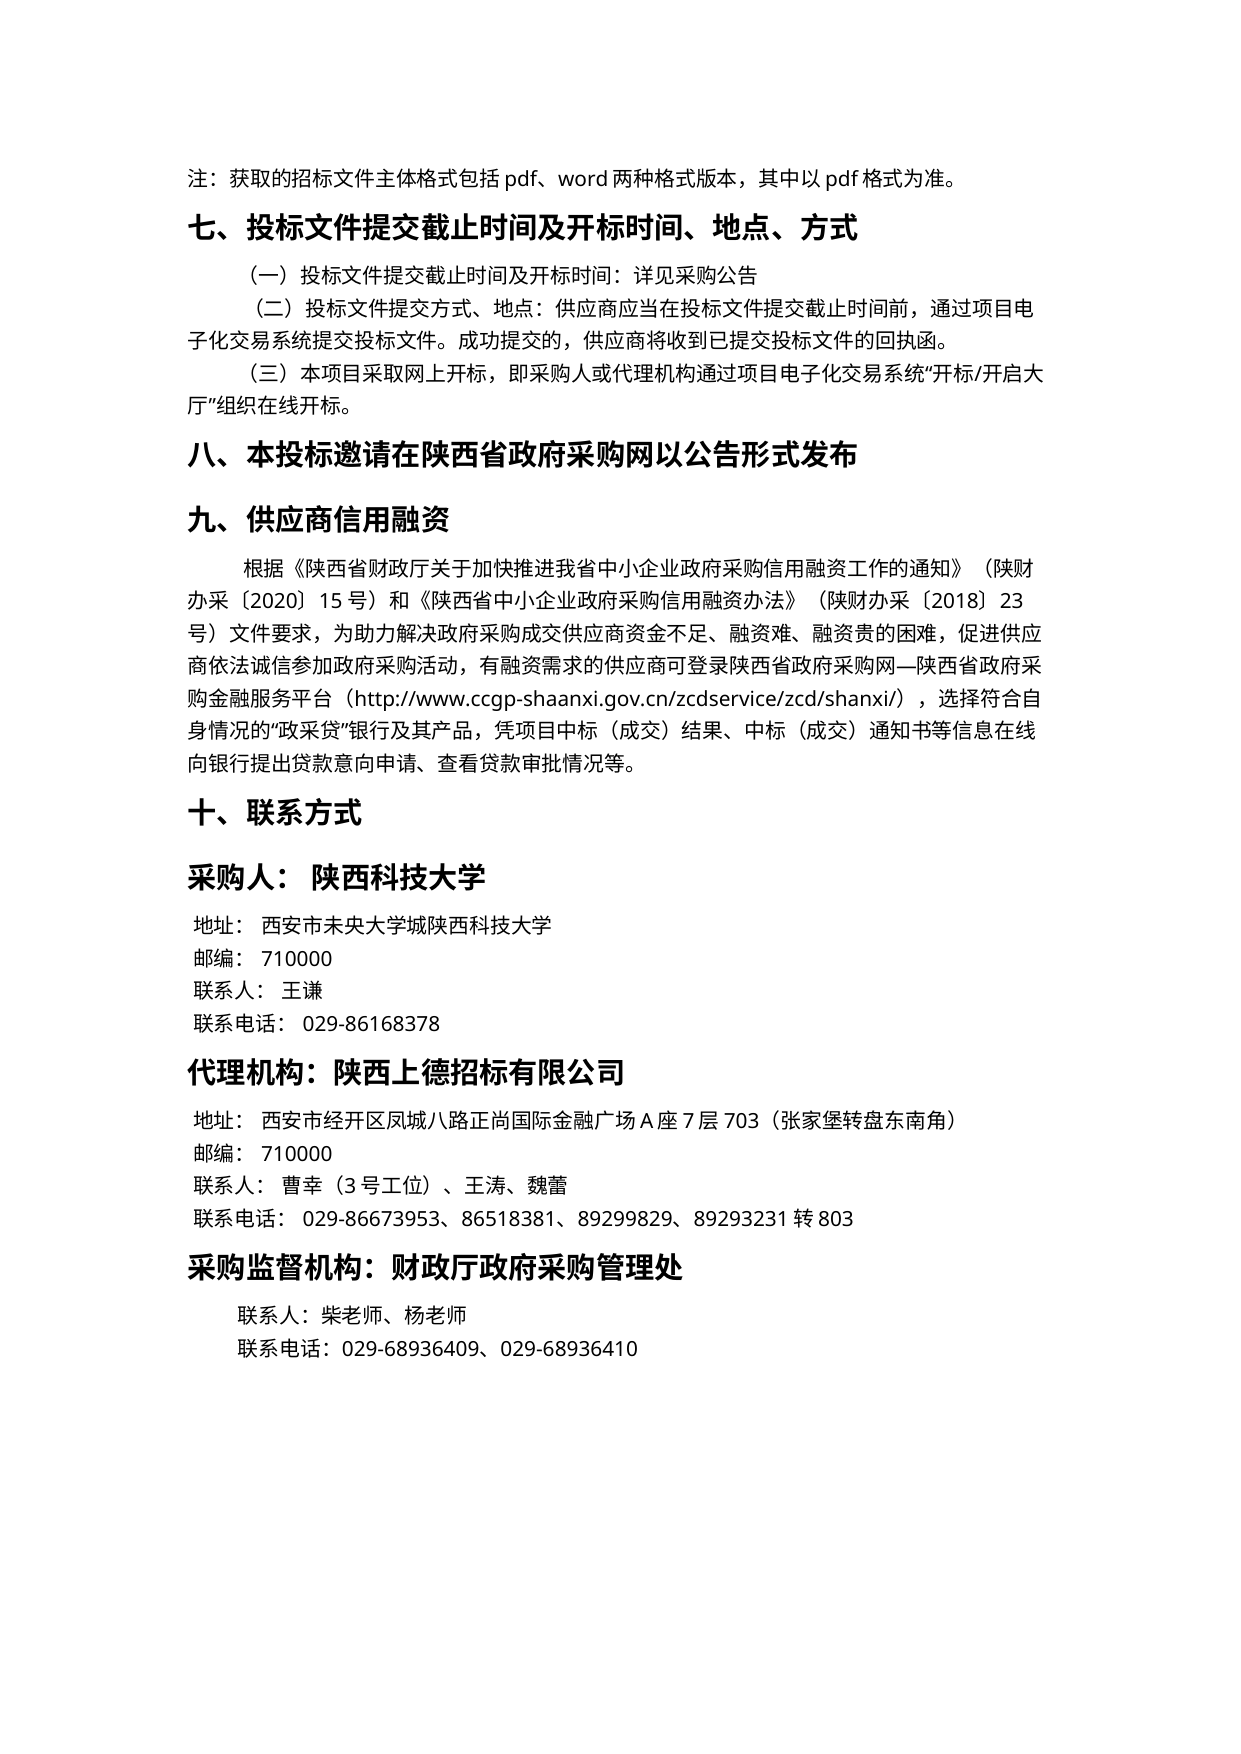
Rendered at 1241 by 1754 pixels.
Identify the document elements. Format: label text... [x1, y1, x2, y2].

text 联系电话： 029-86168378 [187, 1007, 1053, 1039]
text 十、联系方式 [187, 779, 1053, 844]
text 采购监督机构：财政厅政府采购管理处 [187, 1234, 1053, 1299]
text 九、供应商信用融资 [187, 487, 1053, 552]
text 联系人： 王谦 [187, 974, 1053, 1007]
text 地址： 西安市未央大学城陕西科技大学 [187, 909, 1053, 942]
text 地址： 西安市经开区凤城八路正尚国际金融广场A座7层703（张家堡转盘东南角） [187, 1104, 1053, 1137]
text 联系电话： 029-86673953、86518381、89299829、89293231转803 [187, 1202, 1053, 1234]
text 邮编： 710000 [187, 1137, 1053, 1169]
text 代理机构：陕西上德招标有限公司 [187, 1039, 1053, 1104]
text 注：获取的招标文件主体格式包括pdf、word两种格式版本，其中以pdf格式为准。 [187, 162, 1053, 194]
text （二）投标文件提交方式、地点：供应商应当在投标文件提交截止时间前，通过项目电子化交易系统提交投标文件。成功提交的，供应商将收到已提交投标文件的回执函。 [187, 292, 1053, 357]
text 采购人： 陕西科技大学 [187, 844, 1053, 909]
text 八、本投标邀请在陕西省政府采购网以公告形式发布 [187, 422, 1053, 487]
text 根据《陕西省财政厅关于加快推进我省中小企业政府采购信用融资工作的通知》（陕财办采〔2020〕15 号）和《陕西省中小企业政府采购信用融资办法》（陕财办采〔2018〕23 号）文件要求，为助力解决政府采购成交供应商资金不足、融资难、融资贵的困难，促进供应商依法诚信参加政府采购活动，有融资需求的供应商可登录陕西省政府采购网—陕西省政府采购金融服务平台（http://www.ccgp-shaanxi.gov.cn/zcdservice/zcd/shanxi/），选择符合自身情况的“政采贷”银行及其产品，凭项目中标（成交）结果、中标（成交）通知书等信息在线向银行提出贷款意向申请、查看贷款审批情况等。 [187, 552, 1053, 779]
text 联系人： 曹幸（3号工位）、王涛、魏蕾 [187, 1169, 1053, 1202]
text （三）本项目采取网上开标，即采购人或代理机构通过项目电子化交易系统“开标/开启大厅”组织在线开标。 [187, 357, 1053, 422]
text 联系电话：029-68936409、029-68936410 [187, 1332, 1053, 1364]
text 联系人：柴老师、杨老师 [187, 1299, 1053, 1332]
text （一）投标文件提交截止时间及开标时间：详见采购公告 [187, 259, 1053, 292]
text 七、投标文件提交截止时间及开标时间、地点、方式 [187, 194, 1053, 259]
text 邮编： 710000 [187, 942, 1053, 974]
